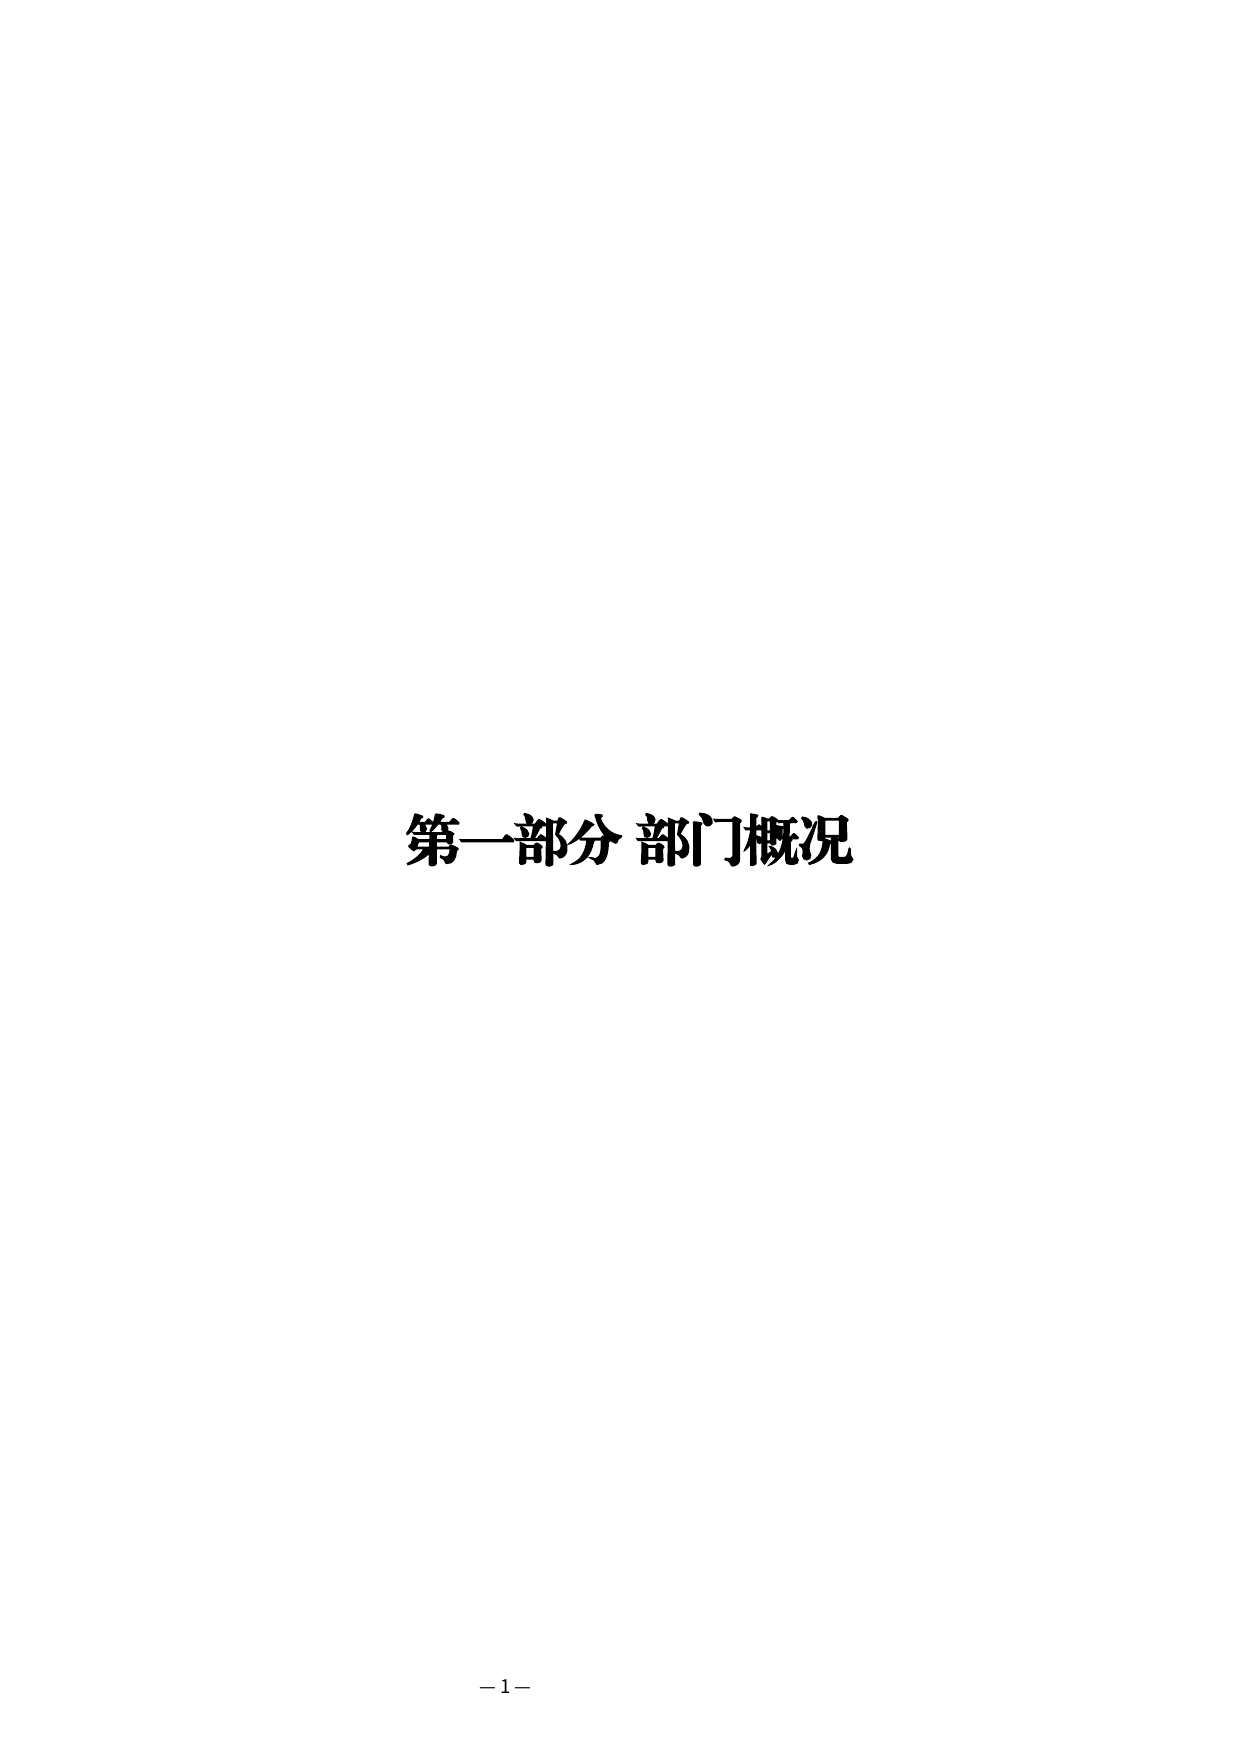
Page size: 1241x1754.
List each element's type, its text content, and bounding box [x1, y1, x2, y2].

list 部门概况 [118, 812, 1140, 875]
